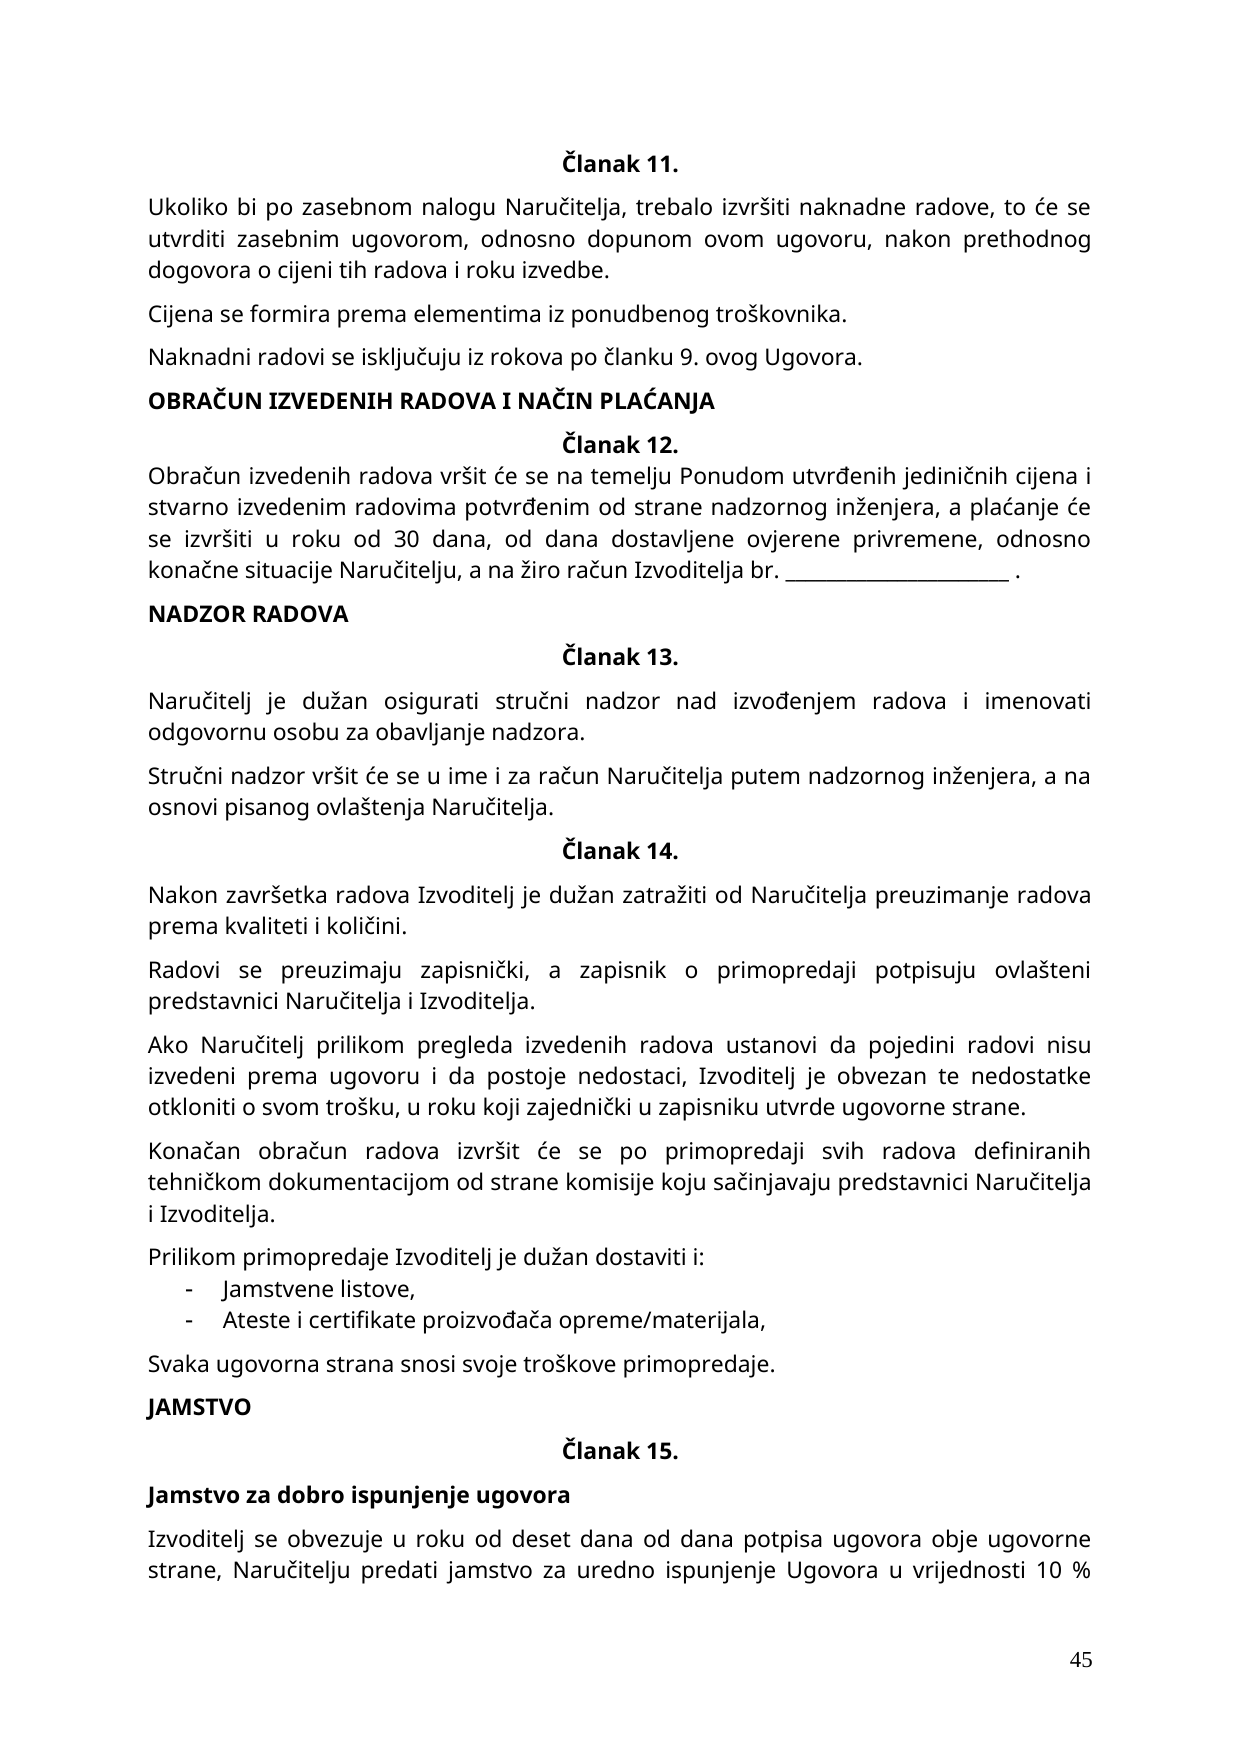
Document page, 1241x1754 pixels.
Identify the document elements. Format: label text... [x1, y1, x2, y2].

text OBRAČUN IZVEDENIH RADOVA I NAČIN PLAĆANJA [148, 385, 1093, 416]
text Članak 13. [148, 641, 1093, 673]
text Obračun izvedenih radova vršit će se na temelju Ponudom utvrđenih jediničnih cijena i stvarno izvedenim radovima potvrđenim od strane nadzornog inženjera, a plaćanje će se izvršiti u roku od 30 dana, od dana dostavljene ovjerene privremene, odnosno konačne situacije Naručitelju, a na žiro račun Izvoditelja br. ______________________ . [148, 460, 1093, 585]
text Svaka ugovorna strana snosi svoje troškove primopredaje. [148, 1348, 1093, 1379]
list Ateste i certifikate proizvođača opreme/materijala, [185, 1304, 1093, 1335]
text Članak 15. [148, 1435, 1093, 1466]
text Konačan obračun radova izvršit će se po primopredaji svih radova definiranih tehničkom dokumentacijom od strane komisije koju sačinjavaju predstavnici Naručitelja i Izvoditelja. [148, 1135, 1093, 1229]
text Članak 11. [148, 148, 1093, 179]
text Nakon završetka radova Izvoditelj je dužan zatražiti od Naručitelja preuzimanje radova prema kvaliteti i količini. [148, 879, 1093, 941]
text NADZOR RADOVA [148, 598, 1093, 629]
text Naručitelj je dužan osigurati stručni nadzor nad izvođenjem radova i imenovati odgovornu osobu za obavljanje nadzora. [148, 685, 1093, 748]
text Članak 12. [148, 429, 1093, 460]
text Ako Naručitelj prilikom pregleda izvedenih radova ustanovi da pojedini radovi nisu izvedeni prema ugovoru i da postoje nedostaci, Izvoditelj je obvezan te nedostatke otkloniti o svom trošku, u roku koji zajednički u zapisniku utvrde ugovorne strane. [148, 1029, 1093, 1123]
text Stručni nadzor vršit će se u ime i za račun Naručitelja putem nadzornog inženjera, a na osnovi pisanog ovlaštenja Naručitelja. [148, 760, 1093, 823]
text JAMSTVO [148, 1391, 1093, 1423]
list Jamstvene listove, [185, 1273, 1093, 1304]
text Članak 14. [148, 835, 1093, 866]
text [148, 1523, 1093, 1585]
text Naknadni radovi se isključuju iz rokova po članku 9. ovog Ugovora. [148, 341, 1093, 373]
text Radovi se preuzimaju zapisnički, a zapisnik o primopredaji potpisuju ovlašteni predstavnici Naručitelja i Izvoditelja. [148, 954, 1093, 1016]
text Ukoliko bi po zasebnom nalogu Naručitelja, trebalo izvršiti naknadne radove, to će se utvrditi zasebnim ugovorom, odnosno dopunom ovom ugovoru, nakon prethodnog dogovora o cijeni tih radova i roku izvedbe. [148, 191, 1093, 285]
text Prilikom primopredaje Izvoditelj je dužan dostaviti i: [148, 1241, 1093, 1273]
text Cijena se formira prema elementima iz ponudbenog troškovnika. [148, 298, 1093, 329]
text Jamstvo za dobro ispunjenje ugovora [148, 1479, 1093, 1510]
